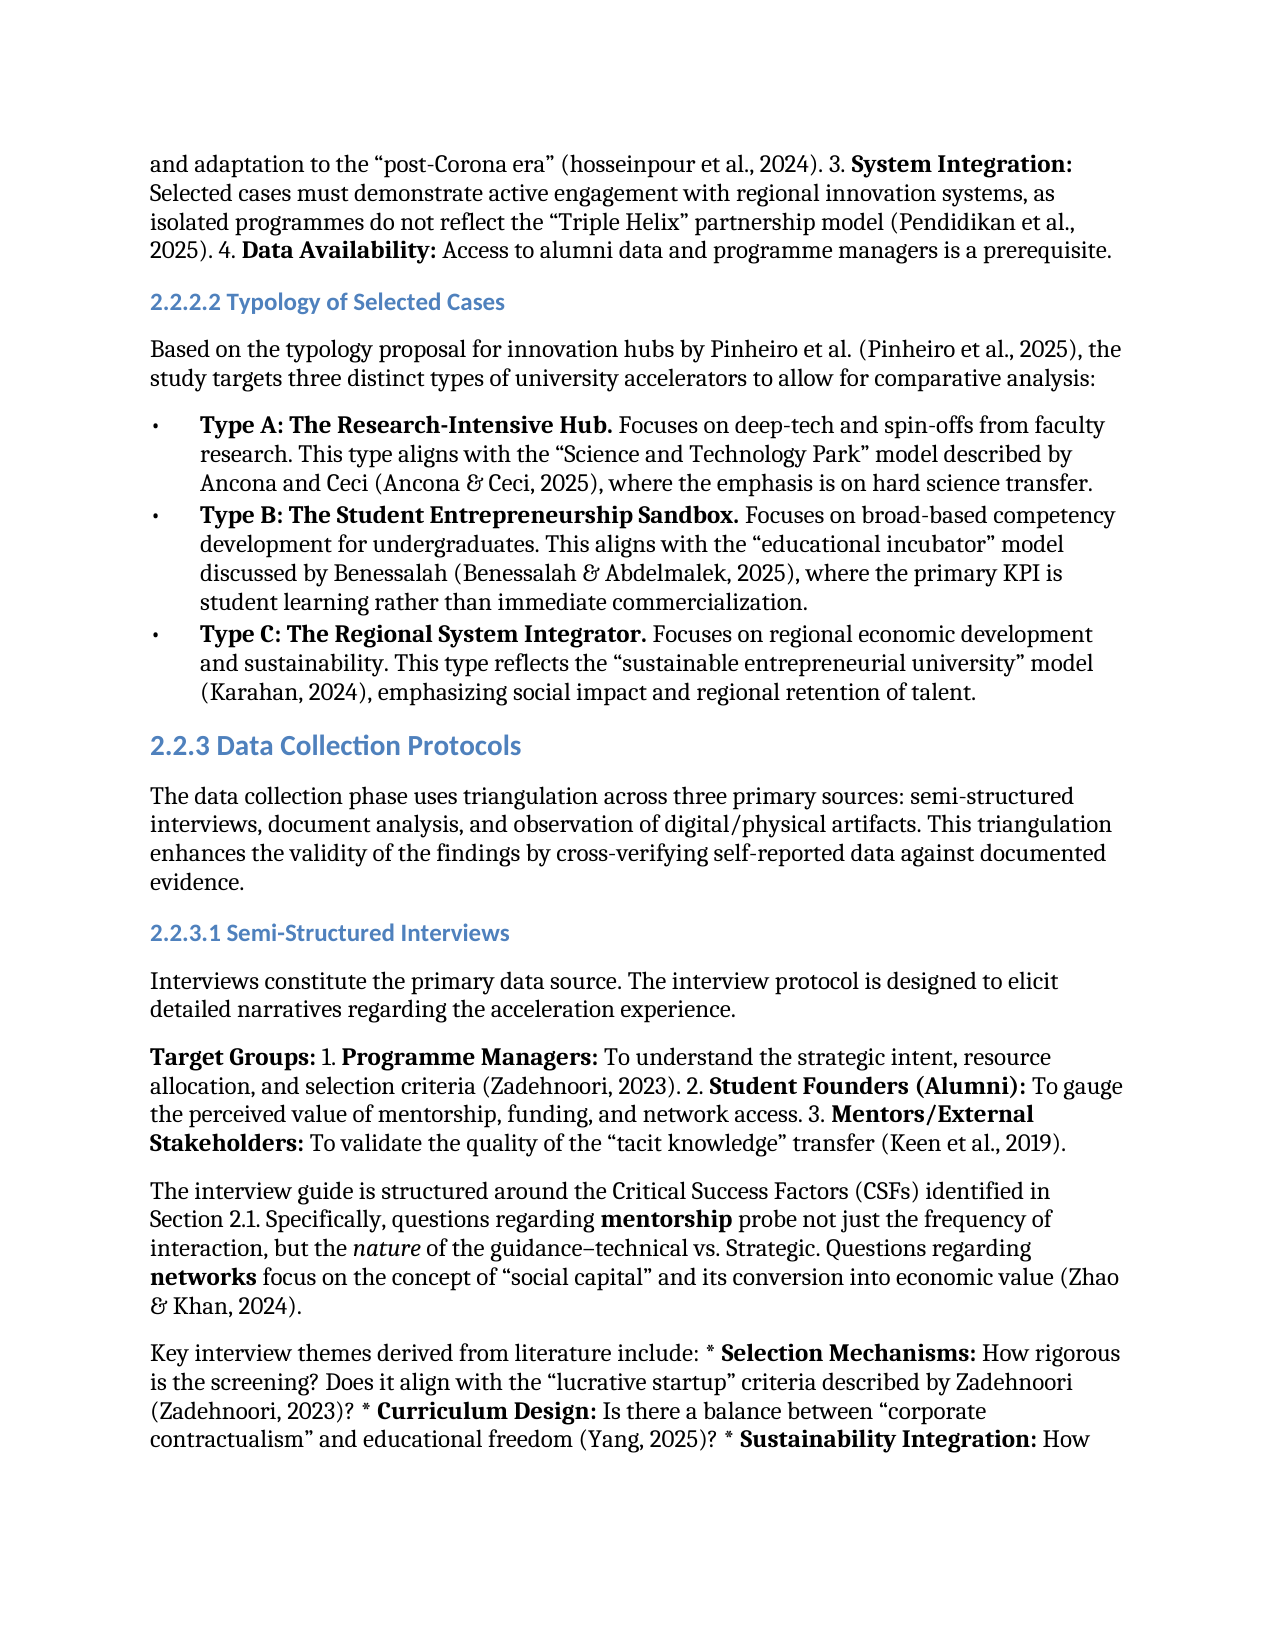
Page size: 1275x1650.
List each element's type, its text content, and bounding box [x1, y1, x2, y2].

subtitle 2.2.3 Data Collection Protocols [150, 727, 1125, 763]
subtitle 2.2.2.2 Typology of Selected Cases [150, 286, 1125, 316]
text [150, 150, 1125, 265]
subtitle 2.2.3.1 Semi-Structured Interviews [150, 917, 1125, 948]
text Interviews constitute the primary data source. The interview protocol is designed to elicit detailed narratives regarding the acceleration experience. [150, 967, 1125, 1024]
list Type C: The Regional System Integrator. Focuses on regional economic development and sustainability. This type reflects the “sustainable entrepreneurial university” model (Karahan, 2024), emphasizing social impact and regional retention of talent. [150, 620, 1125, 706]
text The data collection phase uses triangulation across three primary sources: semi-structured interviews, document analysis, and observation of digital/physical artifacts. This triangulation enhances the validity of the findings by cross-verifying self-reported data against documented evidence. [150, 782, 1125, 897]
list Type A: The Research-Intensive Hub. Focuses on deep-tech and spin-offs from faculty research. This type aligns with the “Science and Technology Park” model described by Ancona and Ceci (Ancona & Ceci, 2025), where the emphasis is on hard science transfer. [150, 411, 1125, 498]
list Type B: The Student Entrepreneurship Sandbox. Focuses on broad-based competency development for undergraduates. This aligns with the “educational incubator” model discussed by Benessalah (Benessalah & Abdelmalek, 2025), where the primary KPI is student learning rather than immediate commercialization. [150, 501, 1125, 616]
text Target Groups: 1. Programme Managers: To understand the strategic intent, resource allocation, and selection criteria (Zadehnoori, 2023). 2. Student Founders (Alumni): To gauge the perceived value of mentorship, funding, and network access. 3. Mentors/External Stakeholders: To validate the quality of the “tacit knowledge” transfer (Keen et al., 2019). [150, 1043, 1125, 1158]
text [150, 1339, 1125, 1454]
text The interview guide is structured around the Critical Success Factors (CSFs) identified in Section 2.1. Specifically, questions regarding mentorship probe not just the frequency of interaction, but the nature of the guidance–technical vs. Strategic. Questions regarding networks focus on the concept of “social capital” and its conversion into economic value (Zhao & Khan, 2024). [150, 1177, 1125, 1320]
text Based on the typology proposal for innovation hubs by Pinheiro et al. (Pinheiro et al., 2025), the study targets three distinct types of university accelerators to allow for comparative analysis: [150, 335, 1125, 393]
